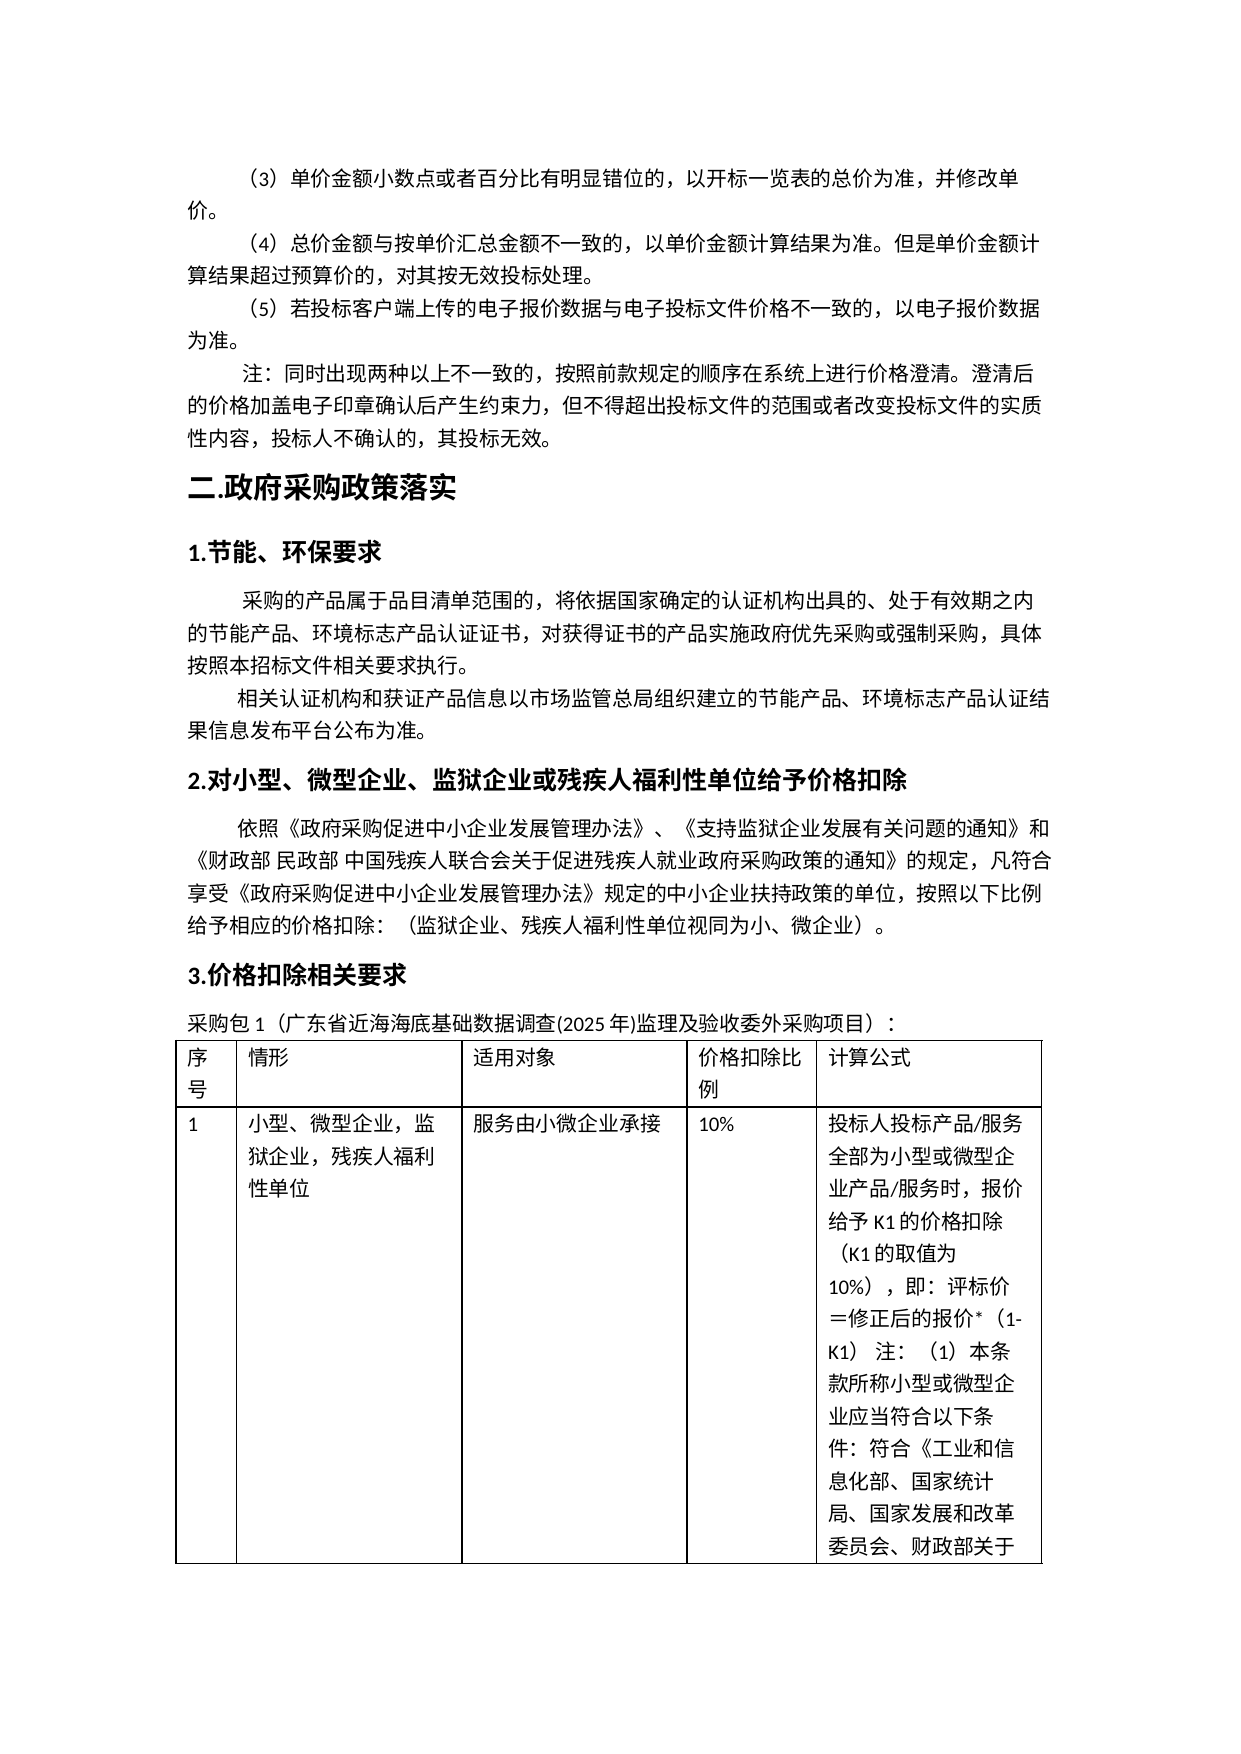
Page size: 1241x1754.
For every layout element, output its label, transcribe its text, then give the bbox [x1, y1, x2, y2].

text 注：同时出现两种以上不一致的，按照前款规定的顺序在系统上进行价格澄清。澄清后的价格加盖电子印章确认后产生约束力，但不得超出投标文件的范围或者改变投标文件的实质性内容，投标人不确认的，其投标无效。 [187, 357, 1053, 454]
text 依照《政府采购促进中小企业发展管理办法》、《支持监狱企业发展有关问题的通知》和《财政部 民政部 中国残疾人联合会关于促进残疾人就业政府采购政策的通知》的规定，凡符合享受《政府采购促进中小企业发展管理办法》规定的中小企业扶持政策的单位，按照以下比例给予相应的价格扣除：（监狱企业、残疾人福利性单位视同为小、微企业）。 [187, 812, 1053, 942]
text 3.价格扣除相关要求 [187, 942, 1053, 1007]
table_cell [237, 1108, 461, 1563]
text （4）总价金额与按单价汇总金额不一致的，以单价金额计算结果为准。但是单价金额计算结果超过预算价的，对其按无效投标处理。 [187, 227, 1053, 292]
text （3）单价金额小数点或者百分比有明显错位的，以开标一览表的总价为准，并修改单价。 [187, 162, 1053, 227]
table_header 情形 [237, 1041, 461, 1106]
text 采购包1（广东省近海海底基础数据调查(2025年)监理及验收委外采购项目）： [187, 1007, 1053, 1039]
text 1.节能、环保要求 [187, 519, 1053, 584]
table_cell 服务由小微企业承接 [463, 1108, 686, 1563]
text 二.政府采购政策落实 [187, 454, 1053, 519]
table_cell 1 [177, 1108, 236, 1563]
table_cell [817, 1108, 1041, 1563]
table_header 序号 [177, 1041, 236, 1106]
text 相关认证机构和获证产品信息以市场监管总局组织建立的节能产品、环境标志产品认证结果信息发布平台公布为准。 [187, 682, 1053, 747]
text 2.对小型、微型企业、监狱企业或残疾人福利性单位给予价格扣除 [187, 747, 1053, 812]
text 采购的产品属于品目清单范围的，将依据国家确定的认证机构出具的、处于有效期之内的节能产品、环境标志产品认证证书，对获得证书的产品实施政府优先采购或强制采购，具体按照本招标文件相关要求执行。 [187, 584, 1053, 682]
table_header 计算公式 [817, 1041, 1041, 1106]
table_cell 10% [688, 1108, 816, 1563]
text （5）若投标客户端上传的电子报价数据与电子投标文件价格不一致的，以电子报价数据为准。 [187, 292, 1053, 357]
table_header 适用对象 [463, 1041, 686, 1106]
table_header 价格扣除比例 [688, 1041, 816, 1106]
